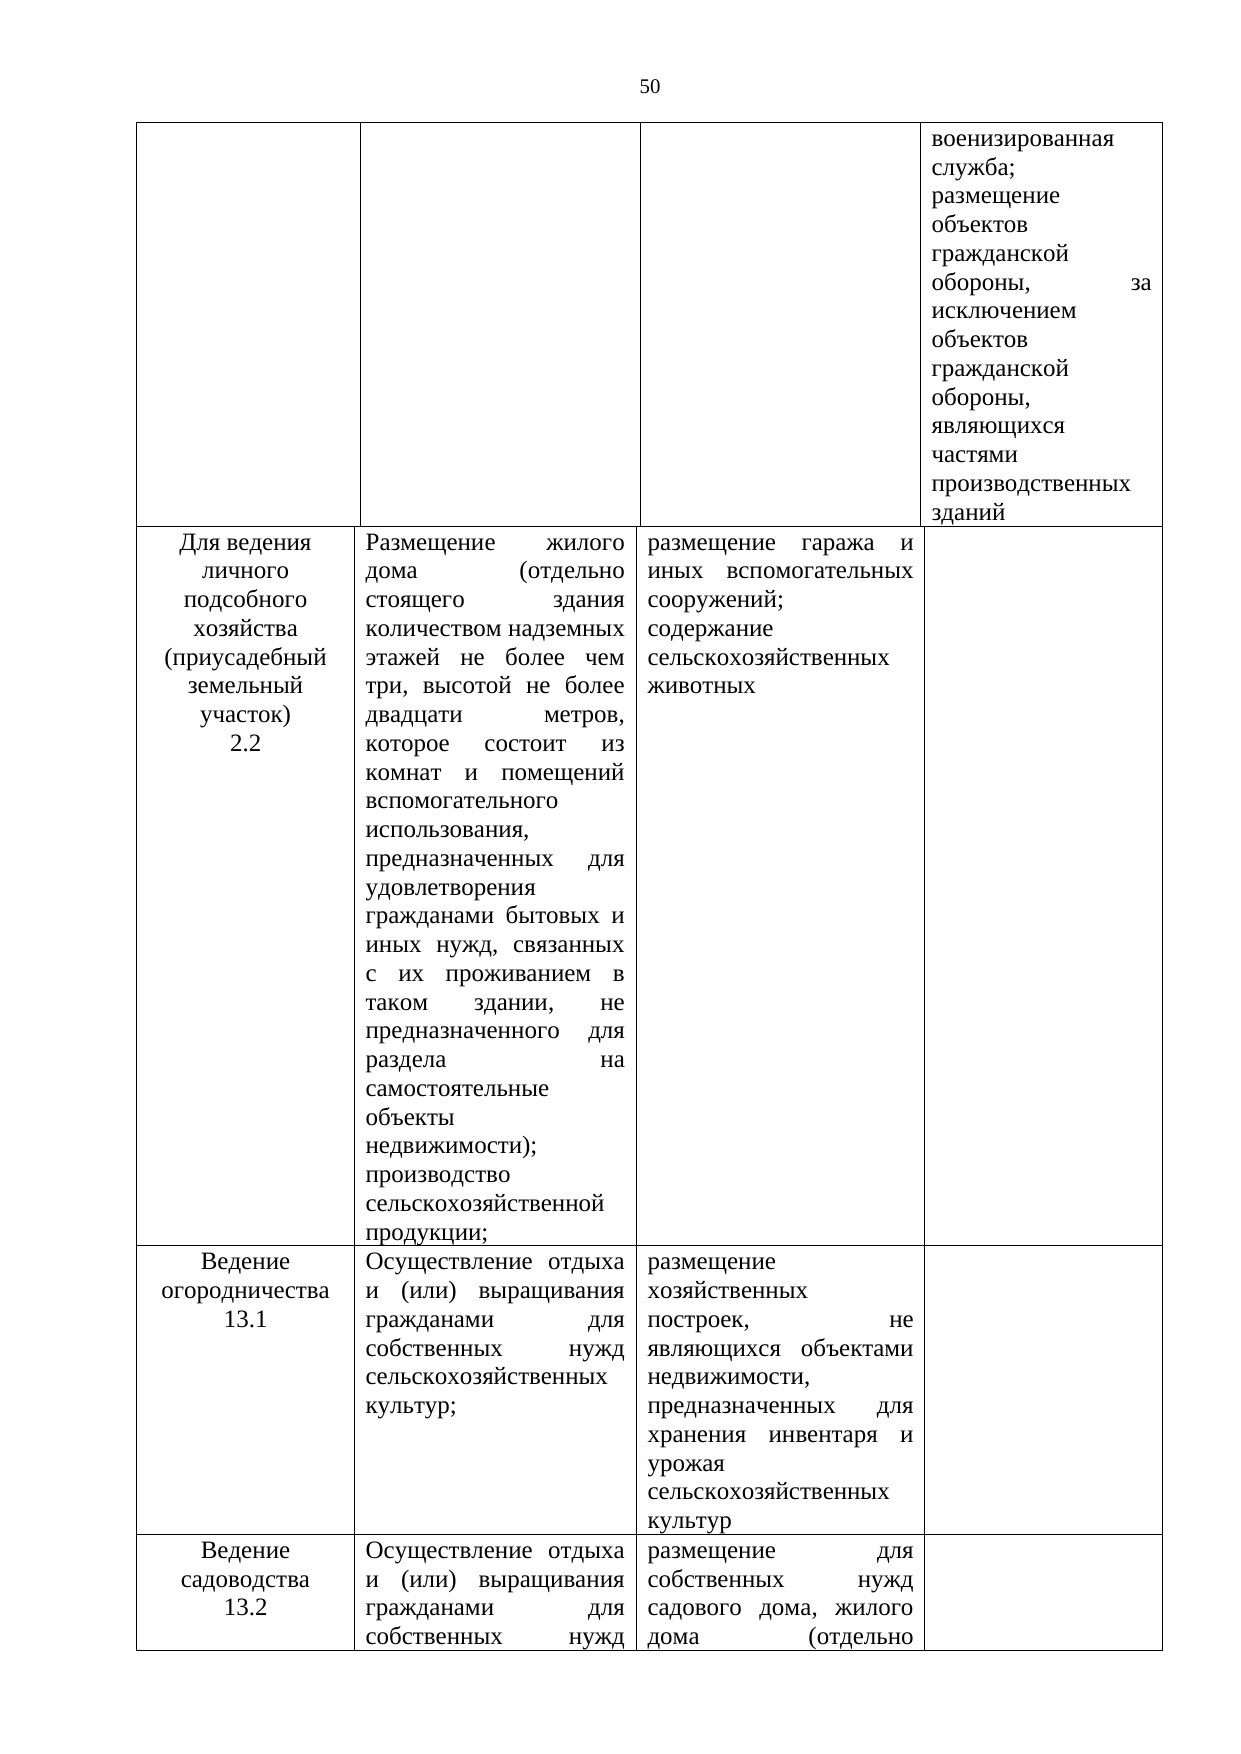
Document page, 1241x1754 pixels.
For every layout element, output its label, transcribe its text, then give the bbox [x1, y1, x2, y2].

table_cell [137, 123, 360, 526]
table_cell [925, 1535, 1162, 1650]
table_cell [355, 1535, 636, 1650]
table_cell Ведение огородничества 13.1 [137, 1246, 354, 1534]
table_cell Осуществление отдыха и (или) выращивания гражданами для собственных нужд сельскохозяйственных культур; [355, 1246, 636, 1534]
table_cell размещение хозяйственных построек, не являющихся объектами недвижимости, предназначенных для хранения инвентаря и урожая сельскохозяйственных культур [637, 1246, 924, 1534]
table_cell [637, 1535, 924, 1650]
table_cell [925, 527, 1162, 1245]
table_cell Для ведения личного подсобного хозяйства (приусадебный земельный участок) 2.2 [137, 527, 354, 1245]
table_cell [925, 1246, 1162, 1534]
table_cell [137, 1535, 354, 1650]
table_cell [921, 123, 1162, 526]
table_cell Размещение жилого дома (отдельно стоящего здания количеством надземных этажей не более чем три, высотой не более двадцати метров, которое состоит из комнат и помещений вспомогательного использования, предназначенных для удовлетворения гражданами бытовых и иных нужд, связанных с их проживанием в таком здании, не предназначенного для раздела на самостоятельные объекты недвижимости); производство сельскохозяйственной продукции; [355, 527, 636, 1245]
table_cell [641, 123, 920, 526]
table_cell [361, 123, 640, 526]
table_cell размещение гаража и иных вспомогательных сооружений; содержание сельскохозяйственных животных [637, 527, 924, 1245]
